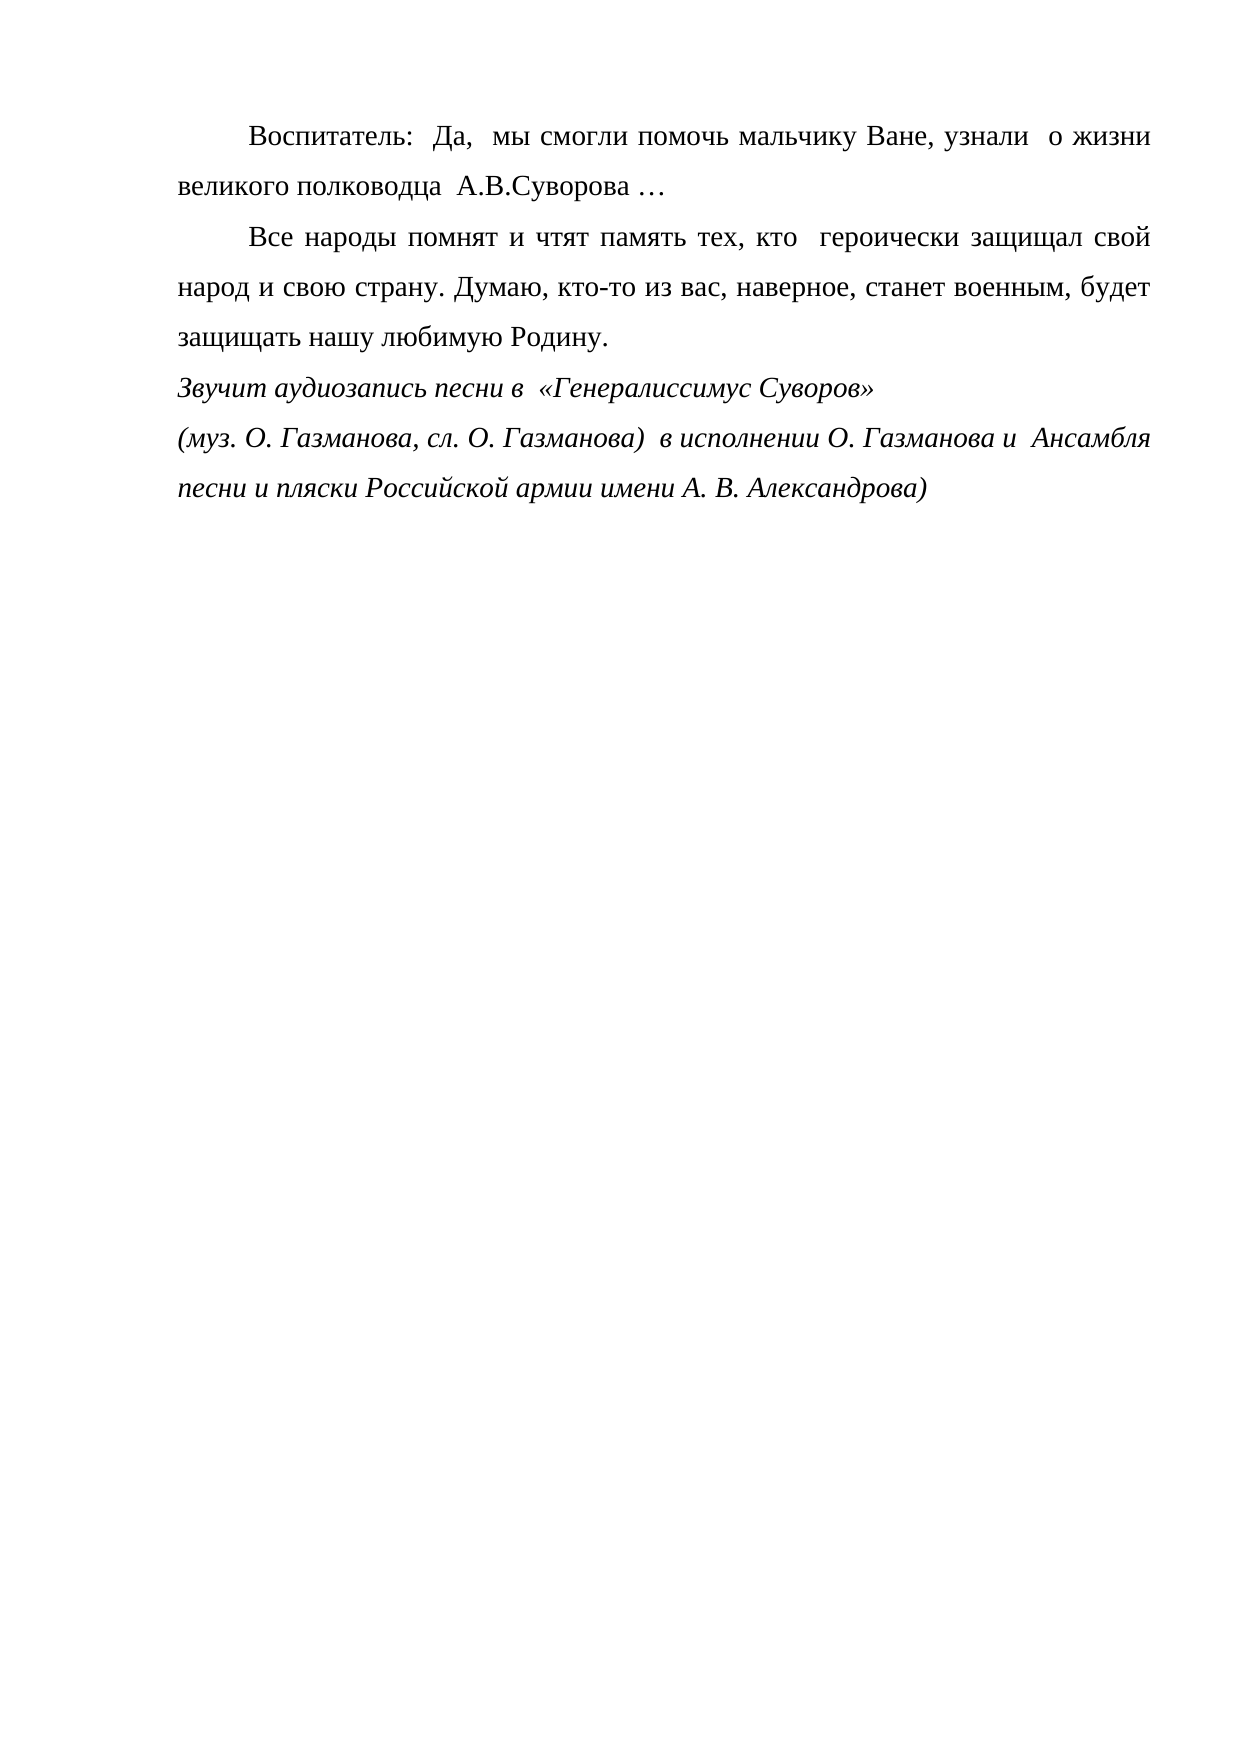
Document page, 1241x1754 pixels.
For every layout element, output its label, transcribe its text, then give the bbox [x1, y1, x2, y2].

text Все народы помнят и чтят память тех, кто героически защищал свой народ и свою страну. Думаю, кто-то из вас, наверное, станет военным, будет защищать нашу любимую Родину. [177, 219, 1152, 353]
text Звучит аудиозапись песни в «Генералиссимус Суворов» [177, 370, 1152, 403]
text (муз. О. Газманова, сл. О. Газманова) в исполнении О. Газманова и Ансамбля песни и пляски Российской армии имени А. В. Александрова) [177, 420, 1152, 504]
text Воспитатель: Да, мы смогли помочь мальчику Ване, узнали о жизни великого полководца А.В.Суворова … [177, 118, 1152, 202]
